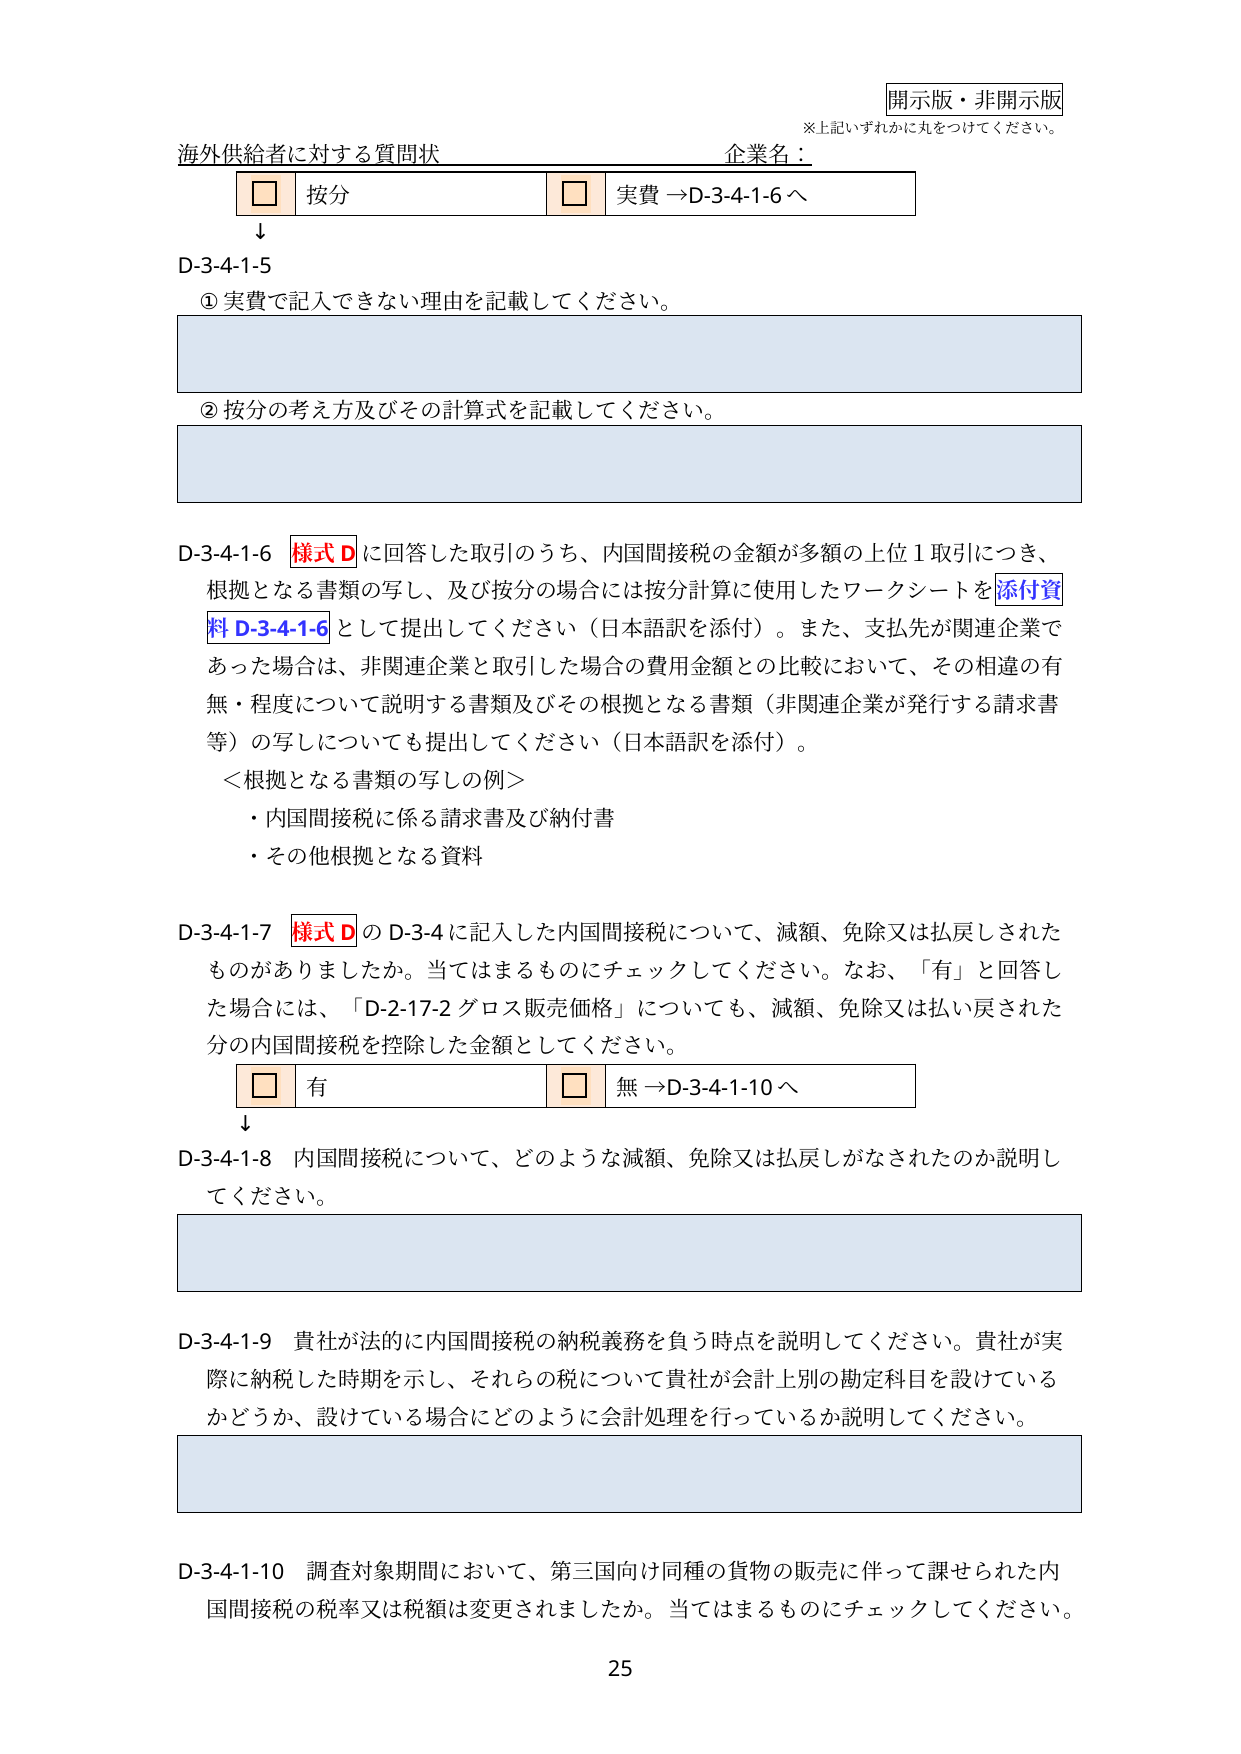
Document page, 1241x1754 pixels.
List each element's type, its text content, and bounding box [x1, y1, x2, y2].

table_header [547, 173, 605, 215]
text ↓ [236, 1108, 1063, 1138]
table_header [178, 316, 1081, 392]
subtitle D-3-4-1-9 貴社が法的に内国間接税の納税義務を負う時点を説明してください。貴社が実際に納税した時期を示し、それらの税について貴社が会計上別の勘定科目を設けているかどうか、設けている場合にどのように会計処理を行っているか説明してください。 [177, 1321, 1063, 1435]
table_header 実費 →D-3-4-1-6へ [606, 173, 915, 215]
text ＜根拠となる書類の写しの例＞ [221, 760, 1063, 798]
text ↓ [251, 216, 1063, 246]
table_header [547, 1065, 605, 1107]
table_header [178, 1436, 1081, 1512]
table_header [237, 1065, 295, 1107]
table_header [178, 1215, 1081, 1291]
text ・その他根拠となる資料 [243, 836, 1063, 874]
subtitle D-3-4-1-10 調査対象期間において、第三国向け同種の貨物の販売に伴って課せられた内国間接税の税率又は税額は変更されましたか。当てはまるものにチェックしてください。 [177, 1551, 1063, 1627]
subtitle D-3-4-1-7 様式DのD-3-4に記入した内国間接税について、減額、免除又は払戻しされたものがありましたか。当てはまるものにチェックしてください。なお、「有」と回答した場合には、「D-2-17-2グロス販売価格」についても、減額、免除又は払い戻された分の内国間接税を控除した金額としてください。 [177, 912, 1063, 1063]
table_header 有 [296, 1065, 546, 1107]
table_header [178, 426, 1081, 502]
subtitle D-3-4-1-8 内国間接税について、どのような減額、免除又は払戻しがなされたのか説明してください。 [177, 1138, 1063, 1214]
table_header [237, 173, 295, 215]
table_header 按分 [296, 173, 546, 215]
text ①実費で記入できない理由を記載してください。 [177, 284, 1063, 315]
subtitle D-3-4-1-6 様式Dに回答した取引のうち、内国間接税の金額が多額の上位１取引につき、根拠となる書類の写し、及び按分の場合には按分計算に使用したワークシートを添付資料D-3-4-1-6として提出してください（日本語訳を添付）。また、支払先が関連企業であった場合は、非関連企業と取引した場合の費用金額との比較において、その相違の有無・程度について説明する書類及びその根拠となる書類（非関連企業が発行する請求書等）の写しについても提出してください（日本語訳を添付）。 [177, 533, 1063, 760]
text ②按分の考え方及びその計算式を記載してください。 [177, 393, 1063, 425]
text ・内国間接税に係る請求書及び納付書 [243, 798, 1063, 836]
table_header 無 →D-3-4-1-10へ [606, 1065, 915, 1107]
subtitle D-3-4-1-5 [177, 246, 1063, 284]
